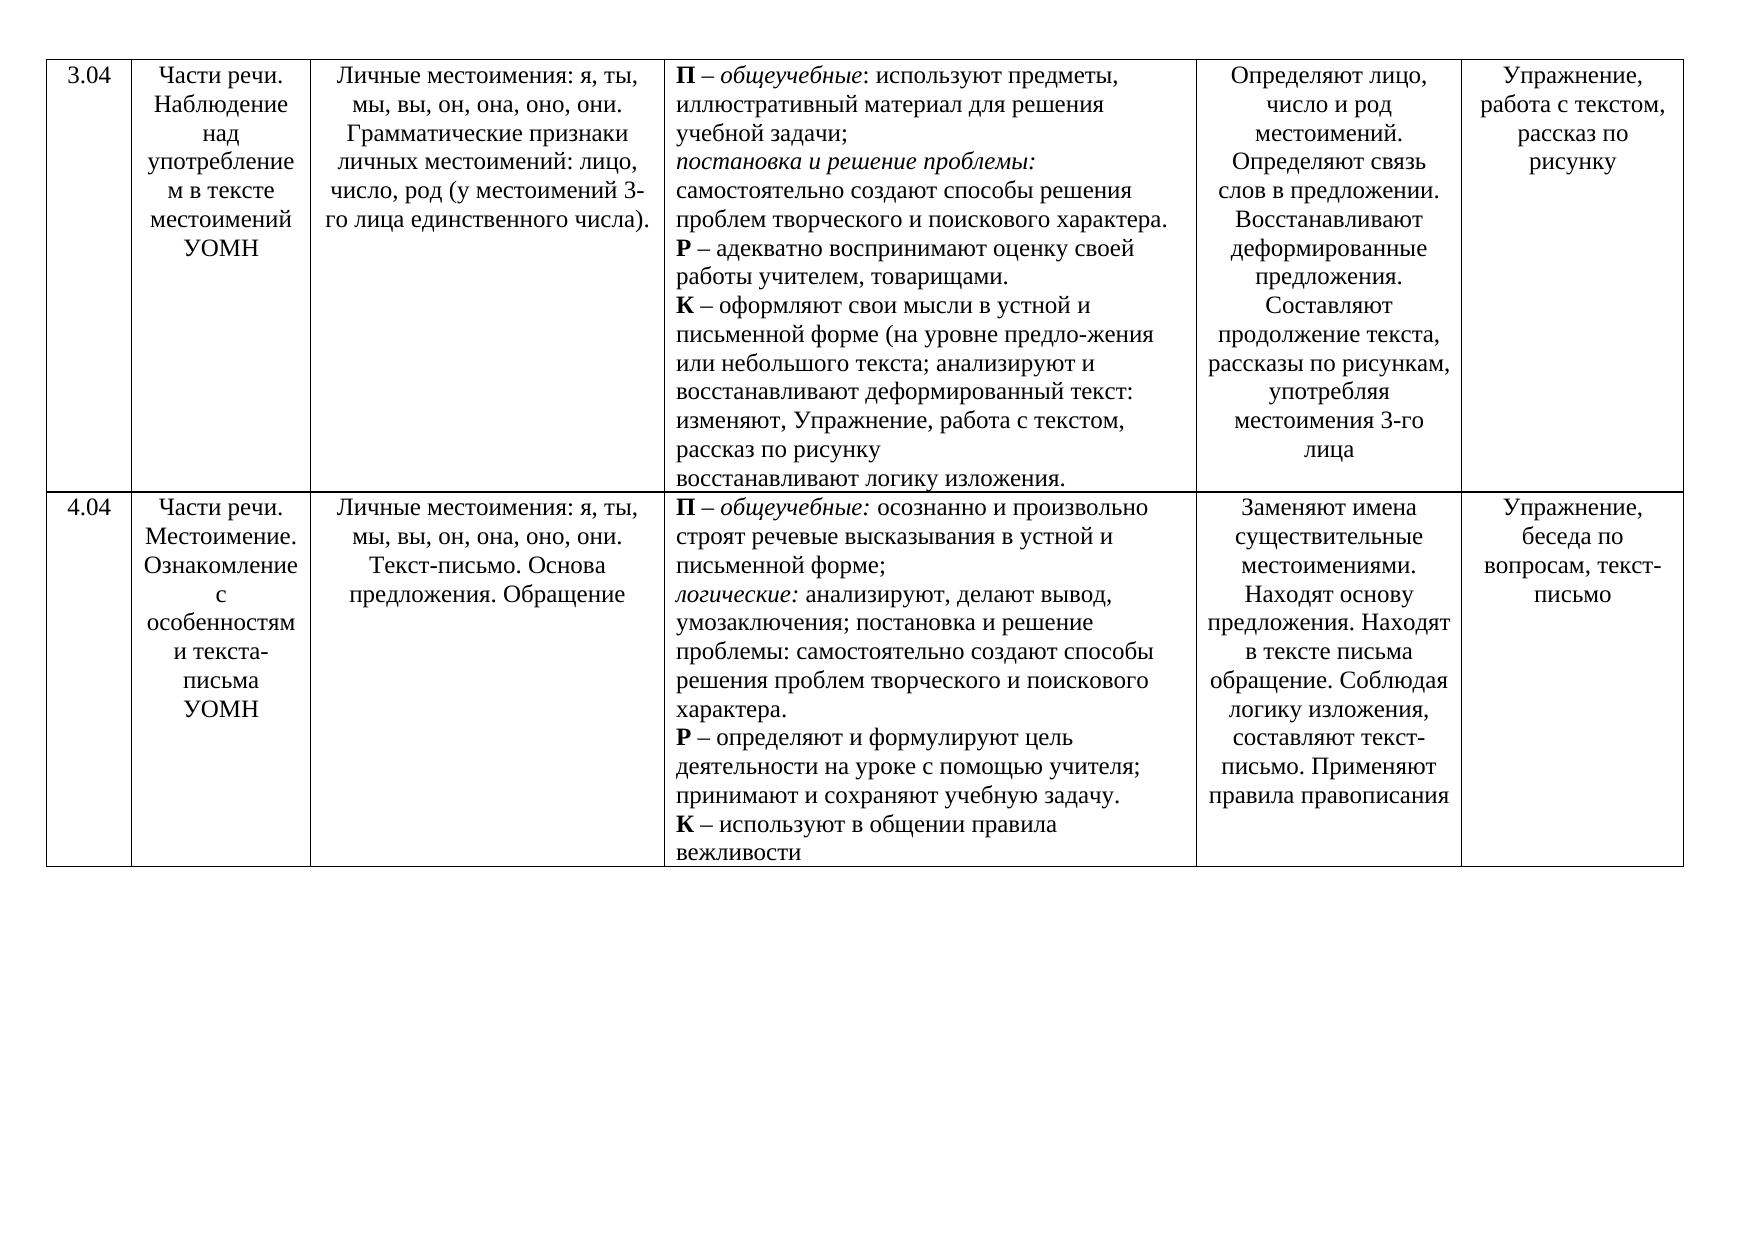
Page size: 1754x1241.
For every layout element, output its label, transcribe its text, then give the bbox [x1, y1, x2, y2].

table_cell Личные местоимения: я, ты, мы, вы, он, она, оно, они. Грамматические признаки личных местоимений: лицо, число, род (у местоимений 3-го лица единственного числа). [311, 60, 664, 491]
table_cell Части речи. Наблюдение над употреблением в тексте местоимений УОМН [132, 60, 310, 491]
table_cell Заменяют имена существительные местоимениями. Находят основу предложения. Находят в тексте письма обращение. Соблюдая логику изложения, составляют текст-письмо. Применяют правила правописания [1197, 493, 1461, 866]
table_cell 3.04 [47, 60, 131, 491]
table_cell 4.04 [47, 493, 131, 866]
table_cell П – общеучебные: используют предметы, иллюстративный материал для решения учебной задачи; постановка и решение проблемы: самостоятельно создают способы решения проблем творческого и поискового характера. Р – адекватно воспринимают оценку своей работы учителем, товарищами. К – оформляют свои мысли в устной и письменной форме (на уровне предло-жения или небольшого текста; анализируют и восстанавливают деформированный текст: изменяют, Упражнение, работа с текстом, рассказ по рисунку восстанавливают логику изложения. [665, 60, 1196, 491]
table_cell Личные местоимения: я, ты, мы, вы, он, она, оно, они. Текст-письмо. Основа предложения. Обращение [311, 493, 664, 866]
table_cell Упражнение, беседа по вопросам, текст-письмо [1462, 493, 1683, 866]
table_cell П – общеучебные: осознанно и произвольно строят речевые высказывания в устной и письменной форме; логические: анализируют, делают вывод, умозаключения; постановка и решение проблемы: самостоятельно создают способы решения проблем творческого и поискового характера. Р – определяют и формулируют цель деятельности на уроке с помощью учителя; принимают и сохраняют учебную задачу. К – используют в общении правила вежливости [665, 493, 1196, 866]
table_cell Определяют лицо, число и род местоимений. Определяют связь слов в предложении. Восстанавливают деформированные предложения. Составляют продолжение текста, рассказы по рисункам, употребляя местоимения 3-го лица [1197, 60, 1461, 491]
table_cell Части речи. Местоимение. Ознакомление с особенностями текста-письма УОМН [132, 493, 310, 866]
table_cell Упражнение, работа с текстом, рассказ по рисунку [1462, 60, 1683, 491]
